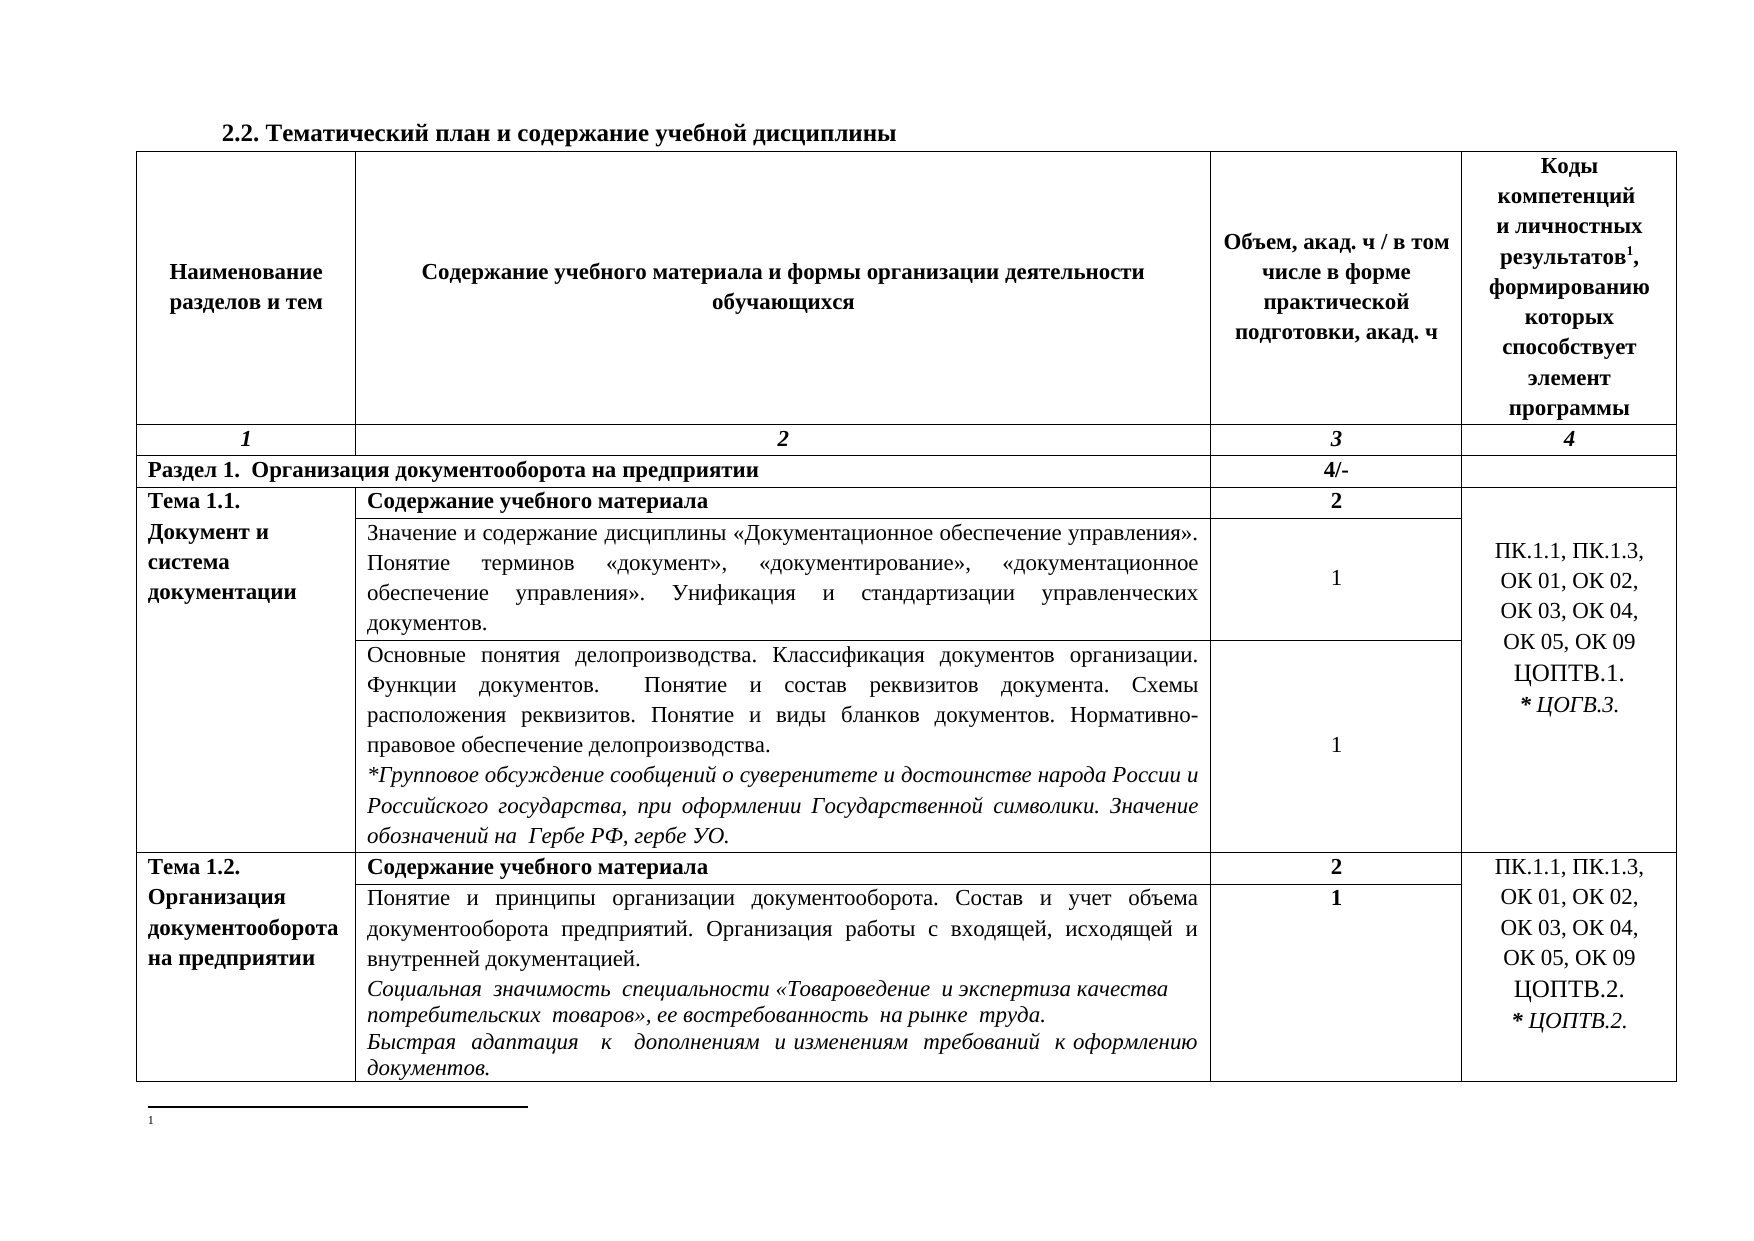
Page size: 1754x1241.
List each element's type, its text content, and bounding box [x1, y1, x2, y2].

table_cell 2 [1211, 488, 1461, 518]
table_cell 4/- [1211, 456, 1461, 487]
table_cell 2 [356, 425, 1210, 455]
table_cell 1 [1211, 519, 1461, 640]
text 2.2. Тематический план и содержание учебной дисциплины [148, 118, 1665, 147]
table_cell ПК.1.1, ПК.1.3, ОК 01, ОК 02, ОК 03, ОК 04, ОК 05, ОК 09 ЦОПТВ.2. * ЦОПТВ.2. * ЦОПТВ.3. [1462, 853, 1676, 1081]
table_cell Содержание учебного материала [356, 853, 1210, 883]
table_header Содержание учебного материала и формы организации деятельности обучающихся [356, 152, 1210, 424]
table_cell Тема 1.2. Организация документооборота на предприятии [137, 853, 355, 1081]
table_header Коды компетенций и личностных результатов, формированию которых способствует элемент программы [1462, 152, 1676, 424]
table_cell Основные понятия делопроизводства. Классификация документов организации. Функции документов. Понятие и состав реквизитов документа. Схемы расположения реквизитов. Понятие и виды бланков документов. Нормативно-правовое обеспечение делопроизводства. *Групповое обсуждение сообщений о суверенитете и достоинстве народа России и Российского государства, при оформлении Государственной символики. Значение обозначений на Гербе РФ, гербе УО. [356, 641, 1210, 852]
table_cell ПК.1.1, ПК.1.3, ОК 01, ОК 02, ОК 03, ОК 04, ОК 05, ОК 09 ЦОПТВ.1. * ЦОГВ.3. [1462, 488, 1676, 852]
table_cell Содержание учебного материала [356, 488, 1210, 518]
table_cell Понятие и принципы организации документооборота. Состав и учет объема документооборота предприятий. Организация работы с входящей, исходящей и внутренней документацией. Социальная значимость специальности «Товароведение и экспертиза качества потребительских товаров», ее востребованность на рынке труда. Быстрая адаптация к дополнениям и изменениям требований к оформлению документов. [356, 885, 1210, 1081]
table_cell 2 [1211, 853, 1461, 883]
table_cell 1 [137, 425, 355, 455]
table_header Наименование разделов и тем [137, 152, 355, 424]
table_cell Тема 1.1. Документ и система документации [137, 488, 355, 852]
table_header Объем, акад. ч / в том числе в форме практической подготовки, акад. ч [1211, 152, 1461, 424]
table_cell 1 [1211, 885, 1461, 1081]
table_cell 4 [1462, 425, 1676, 455]
table_cell [1462, 456, 1676, 487]
table_cell 1 [1211, 641, 1461, 852]
table_cell Раздел 1. Организация документооборота на предприятии [137, 456, 1210, 487]
table_cell 3 [1211, 425, 1461, 455]
table_cell Значение и содержание дисциплины «Документационное обеспечение управления». Понятие терминов «документ», «документирование», «документационное обеспечение управления». Унификация и стандартизации управленческих документов. [356, 519, 1210, 640]
